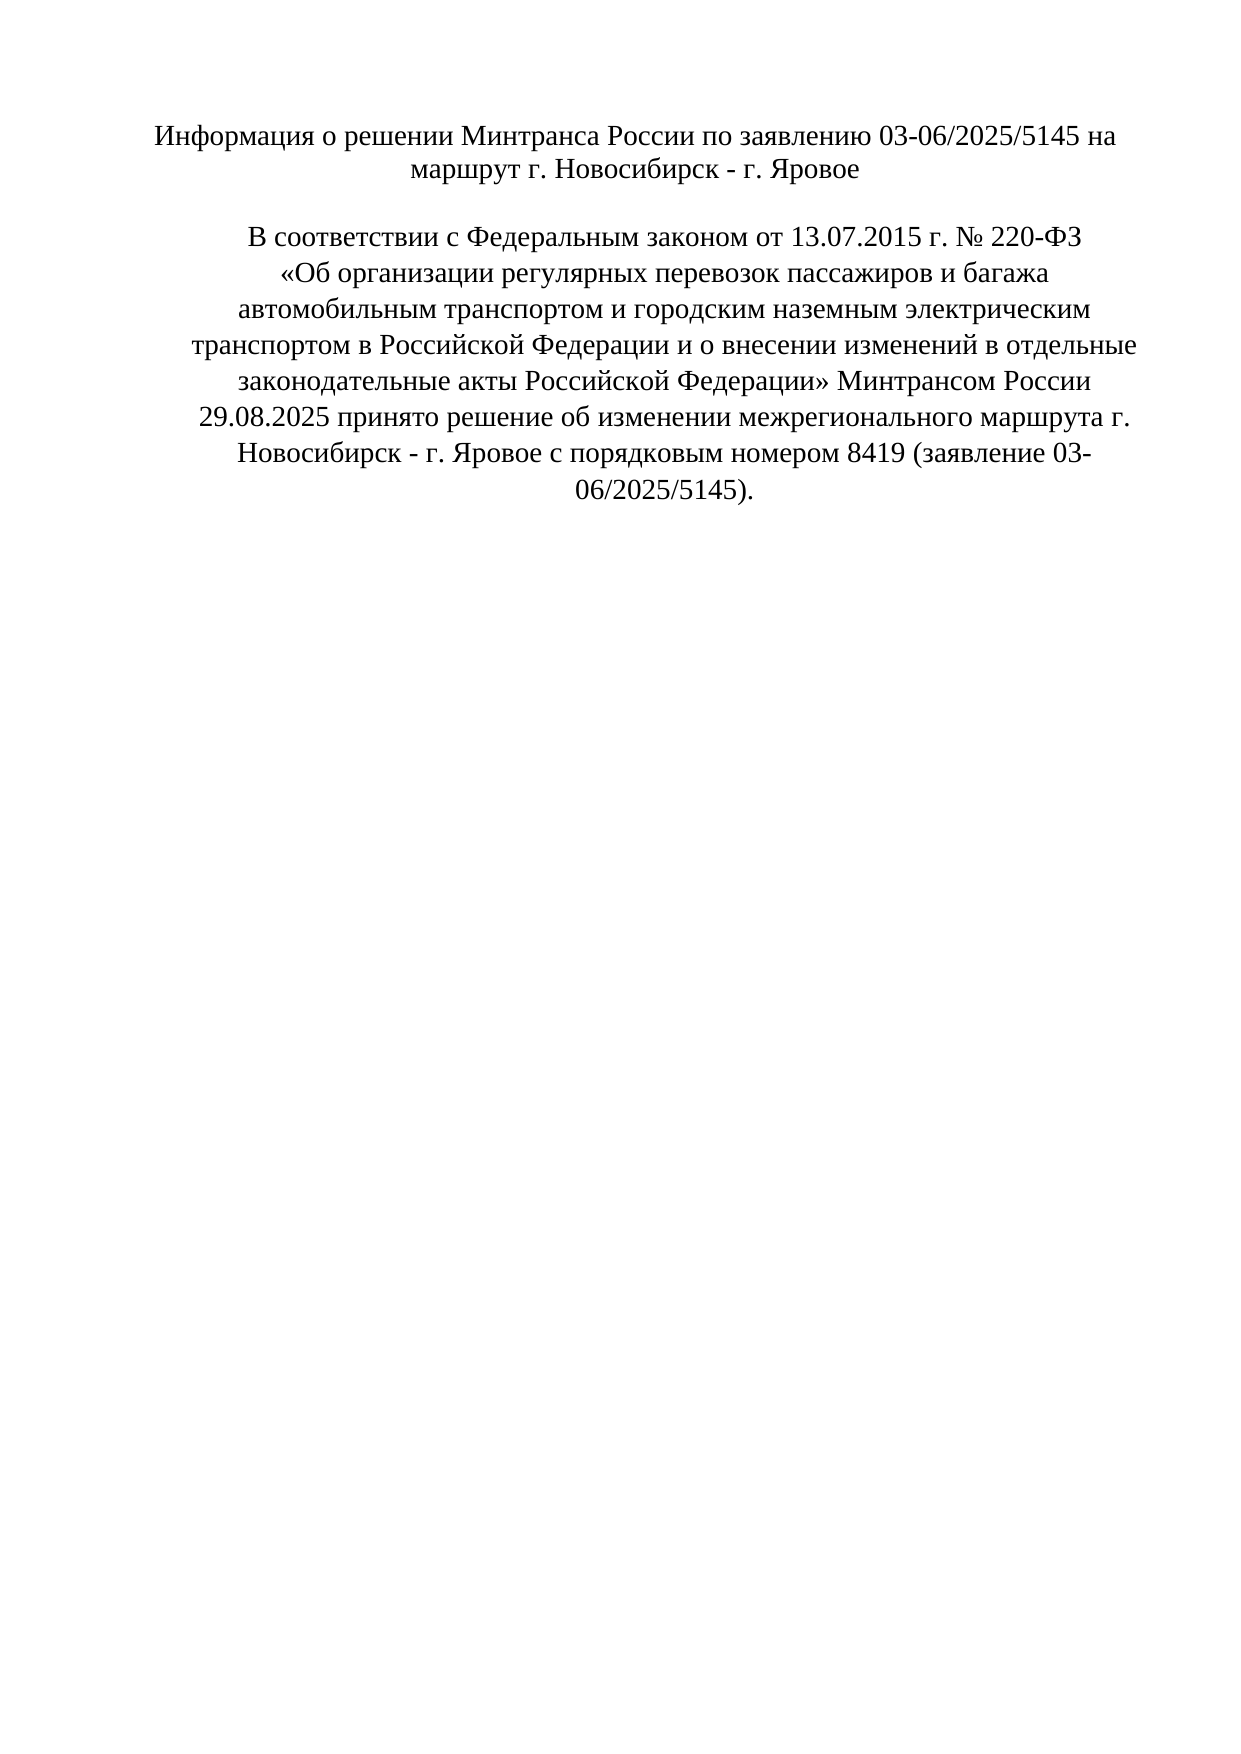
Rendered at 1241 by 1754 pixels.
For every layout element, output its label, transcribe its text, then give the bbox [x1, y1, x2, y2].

text Информация о решении Минтранса России по заявлению 03-06/2025/5145 на маршрут г. Новосибирск - г. Яровое [118, 118, 1152, 185]
text В соответствии с Федеральным законом от 13.07.2015 г. № 220-ФЗ «Об организации регулярных перевозок пассажиров и багажа автомобильным транспортом и городским наземным электрическим транспортом в Российской Федерации и о внесении изменений в отдельные законодательные акты Российской Федерации» Минтрансом России 29.08.2025 принято решение об изменении межрегионального маршрута г. Новосибирск - г. Яровое с порядковым номером 8419 (заявление 03-06/2025/5145). [177, 219, 1152, 505]
